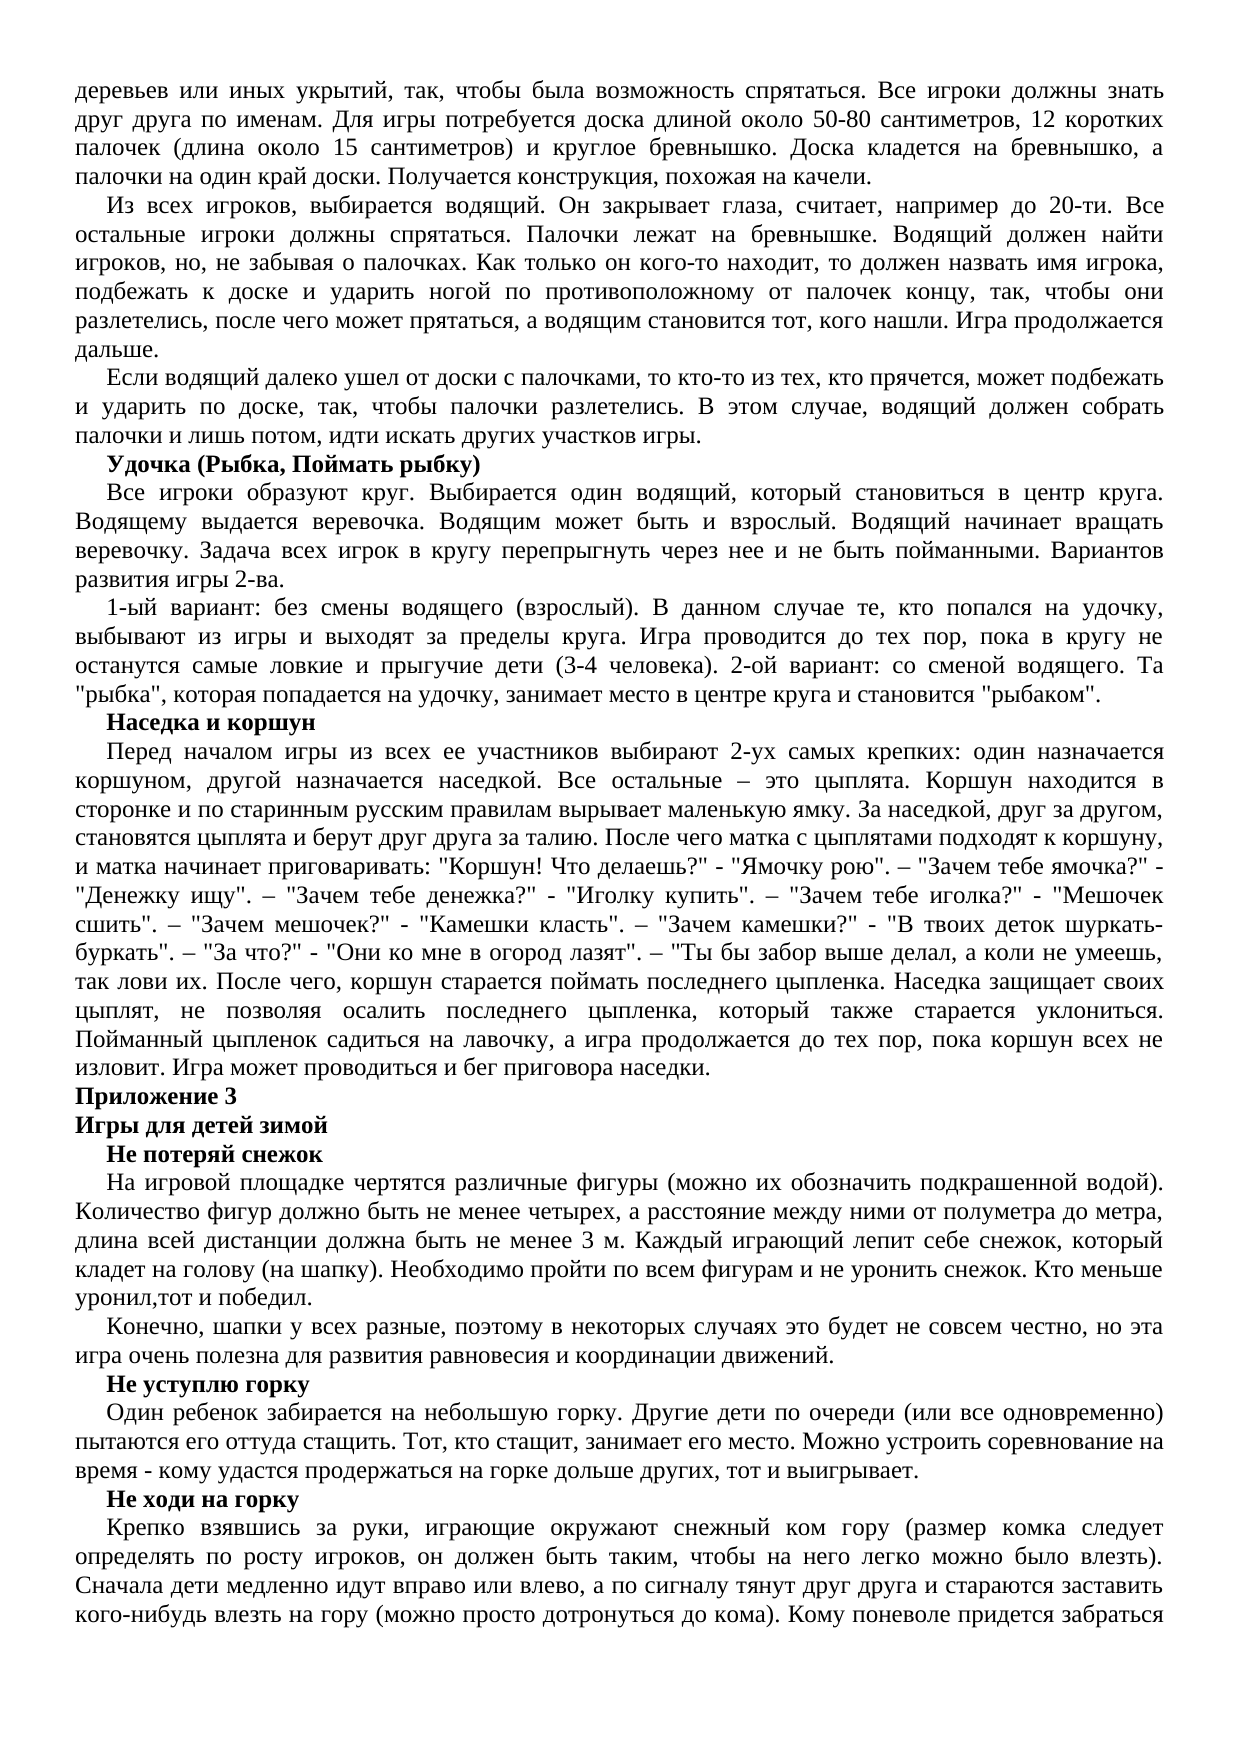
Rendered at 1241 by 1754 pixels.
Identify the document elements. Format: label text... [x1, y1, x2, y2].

text 1-ый вариант: без смены водящего (взрослый). В данном случае те, кто попался на удочку, выбывают из игры и выходят за пределы круга. Игра проводится до тех пор, пока в кругу не останутся самые ловкие и прыгучие дети (3-4 человека). 2-ой вариант: со сменой водящего. Та "рыбка", которая попадается на удочку, занимает место в центре круга и становится "рыбаком". [75, 592, 1165, 707]
text Из всех игроков, выбирается водящий. Он закрывает глаза, считает, например до 20-ти. Все остальные игроки должны спрятаться. Палочки лежат на бревнышке. Водящий должен найти игроков, но, не забывая о палочках. Как только он кого-то находит, то должен назвать имя игрока, подбежать к доске и ударить ногой по противоположному от палочек концу, так, чтобы они разлетелись, после чего может прятаться, а водящим становится тот, кого нашли. Игра продолжается дальше. [75, 190, 1165, 362]
text Не уступлю горку [75, 1369, 1165, 1397]
subtitle Приложение 3 [75, 1081, 1165, 1110]
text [75, 1512, 1165, 1627]
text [75, 75, 1165, 190]
subtitle Игры для детей зимой [75, 1110, 1165, 1139]
text На игровой площадке чертятся различные фигуры (можно их обозначить подкрашенной водой). Количество фигур должно быть не менее четырех, а расстояние между ними от полуметра до метра, длина всей дистанции должна быть не менее 3 м. Каждый играющий лепит себе снежок, который кладет на голову (на шапку). Необходимо пройти по всем фигурам и не уронить снежок. Кто меньше уронил,тот и победил. [75, 1167, 1165, 1311]
text Не ходи на горку [75, 1484, 1165, 1512]
text Если водящий далеко ушел от доски с палочками, то кто-то из тех, кто прячется, может подбежать и ударить по доске, так, чтобы палочки разлетелись. В этом случае, водящий должен собрать палочки и лишь потом, идти искать других участков игры. [75, 362, 1165, 449]
text Удочка (Рыбка, Поймать рыбку) [75, 449, 1165, 477]
text Один ребенок забирается на небольшую горку. Другие дети по очереди (или все одновременно) пытаются его оттуда стащить. Тот, кто стащит, занимает его место. Можно устроить соревнование на время - кому удастся продержаться на горке дольше других, тот и выигрывает. [75, 1397, 1165, 1484]
text Перед началом игры из всех ее участников выбирают 2-ух самых крепких: один назначается коршуном, другой назначается наседкой. Все остальные – это цыплята. Коршун находится в сторонке и по старинным русским правилам вырывает маленькую ямку. За наседкой, друг за другом, становятся цыплята и берут друг друга за талию. После чего матка с цыплятами подходят к коршуну, и матка начинает приговаривать: "Коршун! Что делаешь?" - "Ямочку рою". – "Зачем тебе ямочка?" - "Денежку ищу". – "Зачем тебе денежка?" - "Иголку купить". – "Зачем тебе иголка?" - "Мешочек сшить". – "Зачем мешочек?" - "Камешки класть". – "Зачем камешки?" - "В твоих деток шуркать-буркать". – "За что?" - "Они ко мне в огород лазят". – "Ты бы забор выше делал, а коли не умеешь, так лови их. После чего, коршун старается поймать последнего цыпленка. Наседка защищает своих цыплят, не позволяя осалить последнего цыпленка, который также старается уклониться. Пойманный цыпленок садиться на лавочку, а игра продолжается до тех пор, пока коршун всех не изловит. Игра может проводиться и бег приговора наседки. [75, 736, 1165, 1081]
text Наседка и коршун [75, 707, 1165, 736]
text Не потеряй снежок [75, 1139, 1165, 1167]
text Все игроки образуют круг. Выбирается один водящий, который становиться в центр круга. Водящему выдается веревочка. Водящим может быть и взрослый. Водящий начинает вращать веревочку. Задача всех игрок в кругу перепрыгнуть через нее и не быть пойманными. Вариантов развития игры 2-ва. [75, 477, 1165, 592]
text Конечно, шапки у всех разные, поэтому в некоторых случаях это будет не совсем честно, но эта игра очень полезна для развития равновесия и координации движений. [75, 1311, 1165, 1369]
